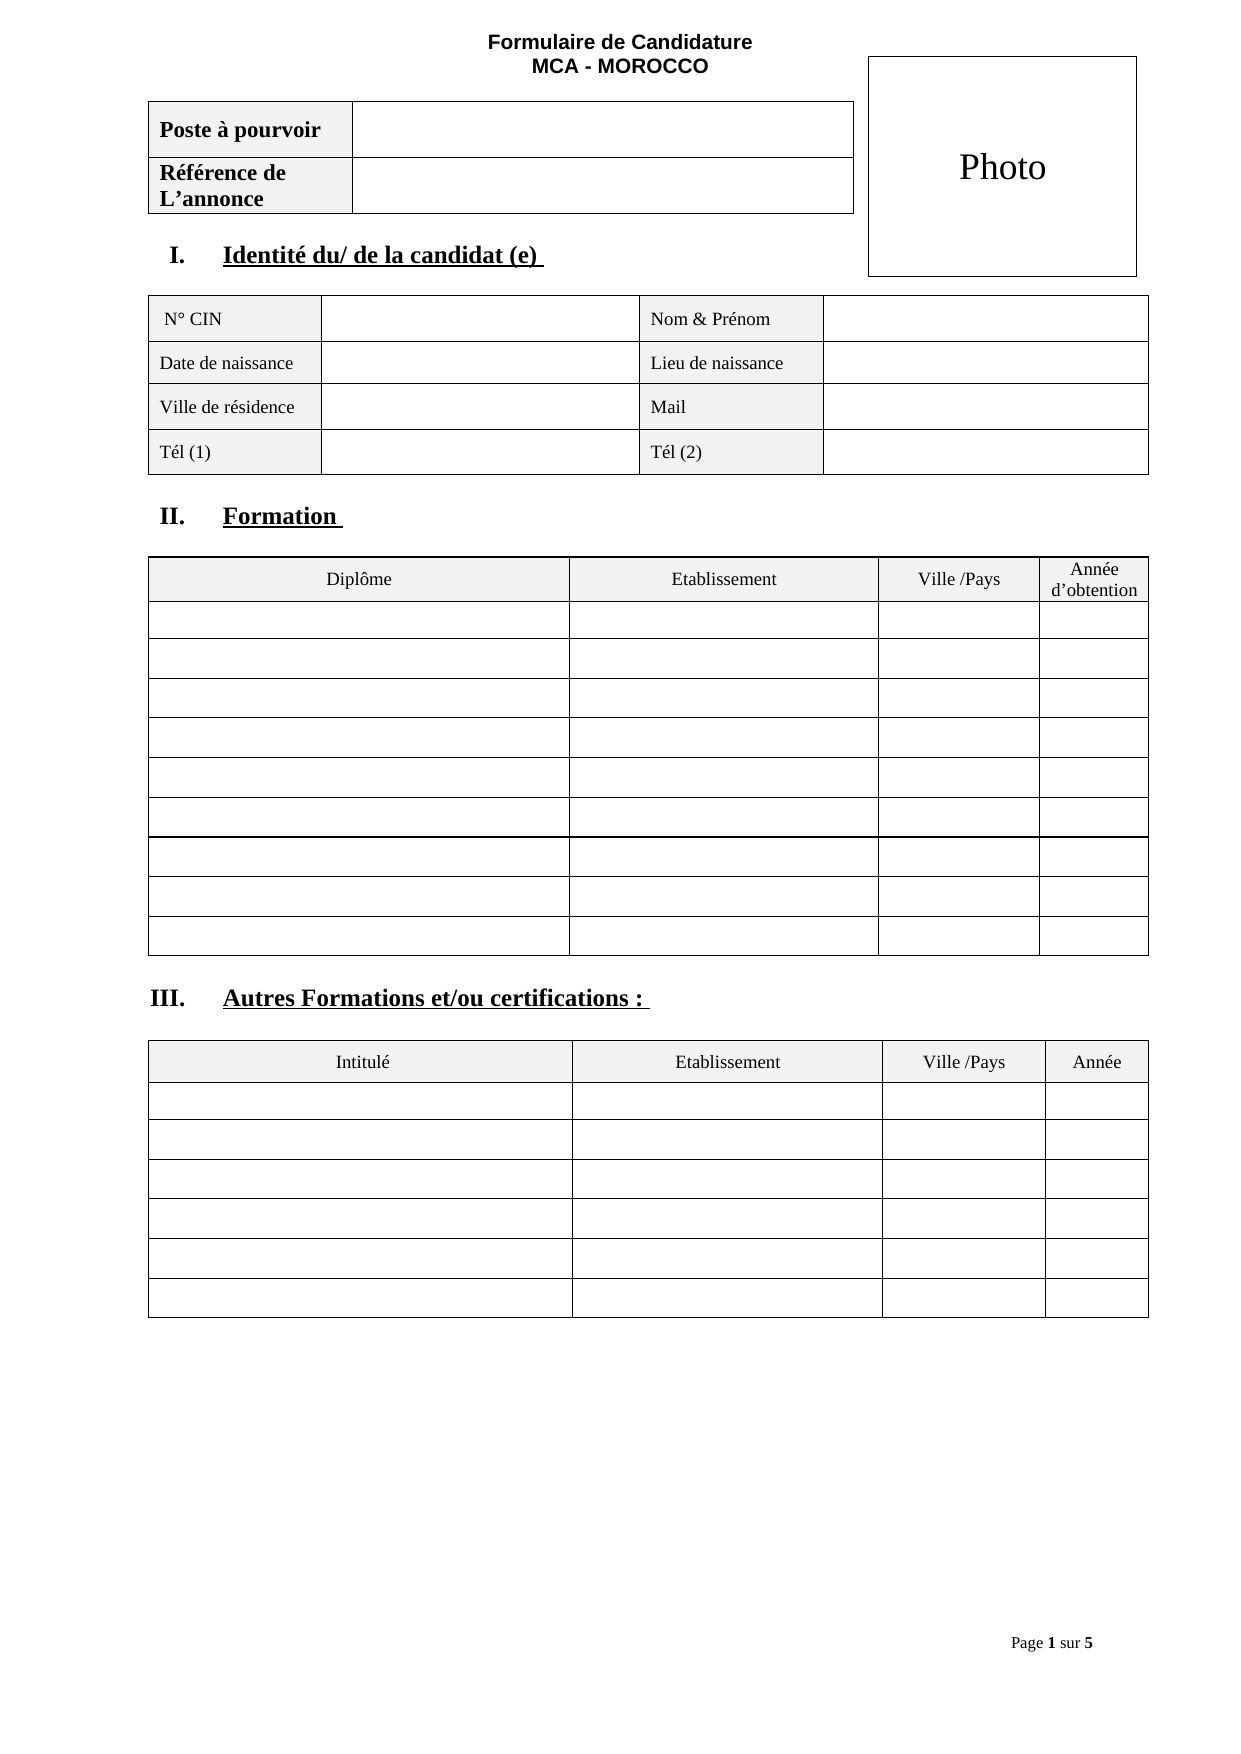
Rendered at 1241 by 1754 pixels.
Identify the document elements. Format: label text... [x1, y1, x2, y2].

table_cell [883, 1120, 1045, 1158]
table_cell [149, 798, 569, 836]
table_cell [1040, 602, 1148, 638]
table_header Nom & Prénom [640, 296, 823, 341]
table_cell [322, 342, 639, 383]
list Formation [185, 501, 1093, 530]
table_cell [149, 679, 569, 717]
table_cell [570, 639, 878, 678]
table_header N° CIN [149, 296, 321, 341]
table_cell [149, 1239, 572, 1278]
table_cell [1040, 718, 1148, 757]
table_cell [149, 838, 569, 876]
table_cell [573, 1199, 882, 1238]
table_cell [883, 1083, 1045, 1119]
table_cell [1040, 917, 1148, 955]
table_cell [1040, 758, 1148, 797]
table_cell [149, 917, 569, 955]
table_cell [879, 758, 1039, 797]
table_cell [570, 877, 878, 916]
table_header Etablissement [573, 1041, 882, 1082]
table_cell [1040, 639, 1148, 678]
table_cell [1046, 1239, 1148, 1278]
table_cell [883, 1279, 1045, 1317]
table_cell [570, 679, 878, 717]
table_cell [322, 430, 639, 474]
table_cell [824, 384, 1148, 429]
table_cell [1046, 1120, 1148, 1158]
table_cell [1046, 1279, 1148, 1317]
table_header Diplôme [149, 558, 569, 601]
table_cell [1040, 798, 1148, 836]
table_cell [149, 718, 569, 757]
table_header Ville /Pays [879, 558, 1039, 601]
table_cell [149, 1160, 572, 1198]
table_cell [322, 384, 639, 429]
table_header Année d’obtention [1040, 558, 1148, 601]
list Identité du/ de la candidat (e) [185, 240, 868, 269]
table_cell [1040, 679, 1148, 717]
table_cell [149, 1199, 572, 1238]
table_header [353, 102, 853, 157]
table_cell [1046, 1199, 1148, 1238]
table_cell [883, 1199, 1045, 1238]
table_cell [1040, 877, 1148, 916]
table_header Année [1046, 1041, 1148, 1082]
table_cell [570, 917, 878, 955]
table_cell Ville de résidence [149, 384, 321, 429]
table_cell [573, 1083, 882, 1119]
table_cell [879, 877, 1039, 916]
table_cell [573, 1120, 882, 1158]
table_cell Mail [640, 384, 823, 429]
table_cell [1046, 1083, 1148, 1119]
table_cell [570, 718, 878, 757]
table_header Poste à pourvoir [149, 102, 352, 157]
table_cell [353, 158, 853, 213]
table_cell [824, 430, 1148, 474]
table_cell Date de naissance [149, 342, 321, 383]
table_cell [570, 838, 878, 876]
table_header Etablissement [570, 558, 878, 601]
table_cell [824, 342, 1148, 383]
table_cell Tél (2) [640, 430, 823, 474]
table_cell [883, 1239, 1045, 1278]
table_cell Tél (1) [149, 430, 321, 474]
table_cell [1046, 1160, 1148, 1198]
table_cell [149, 1120, 572, 1158]
table_cell [149, 877, 569, 916]
table_cell [879, 718, 1039, 757]
table_cell [149, 1083, 572, 1119]
table_cell [879, 679, 1039, 717]
table_header [824, 296, 1148, 341]
table_cell [149, 639, 569, 678]
table_cell [149, 758, 569, 797]
table_cell [883, 1160, 1045, 1198]
table_cell [879, 639, 1039, 678]
table_cell [149, 1279, 572, 1317]
table_cell [879, 602, 1039, 638]
table_cell [570, 758, 878, 797]
table_cell [573, 1160, 882, 1198]
list Autres Formations et/ou certifications : [185, 983, 1093, 1012]
table_header Ville /Pays [883, 1041, 1045, 1082]
table_cell [1040, 838, 1148, 876]
table_cell Référence de L’annonce [149, 158, 352, 213]
table_cell [573, 1279, 882, 1317]
table_cell [570, 798, 878, 836]
table_cell [879, 838, 1039, 876]
table_cell Lieu de naissance [640, 342, 823, 383]
table_header [322, 296, 639, 341]
table_cell [570, 602, 878, 638]
table_cell [879, 798, 1039, 836]
table_cell [573, 1239, 882, 1278]
table_cell [149, 602, 569, 638]
table_header Intitulé [149, 1041, 572, 1082]
table_cell [879, 917, 1039, 955]
